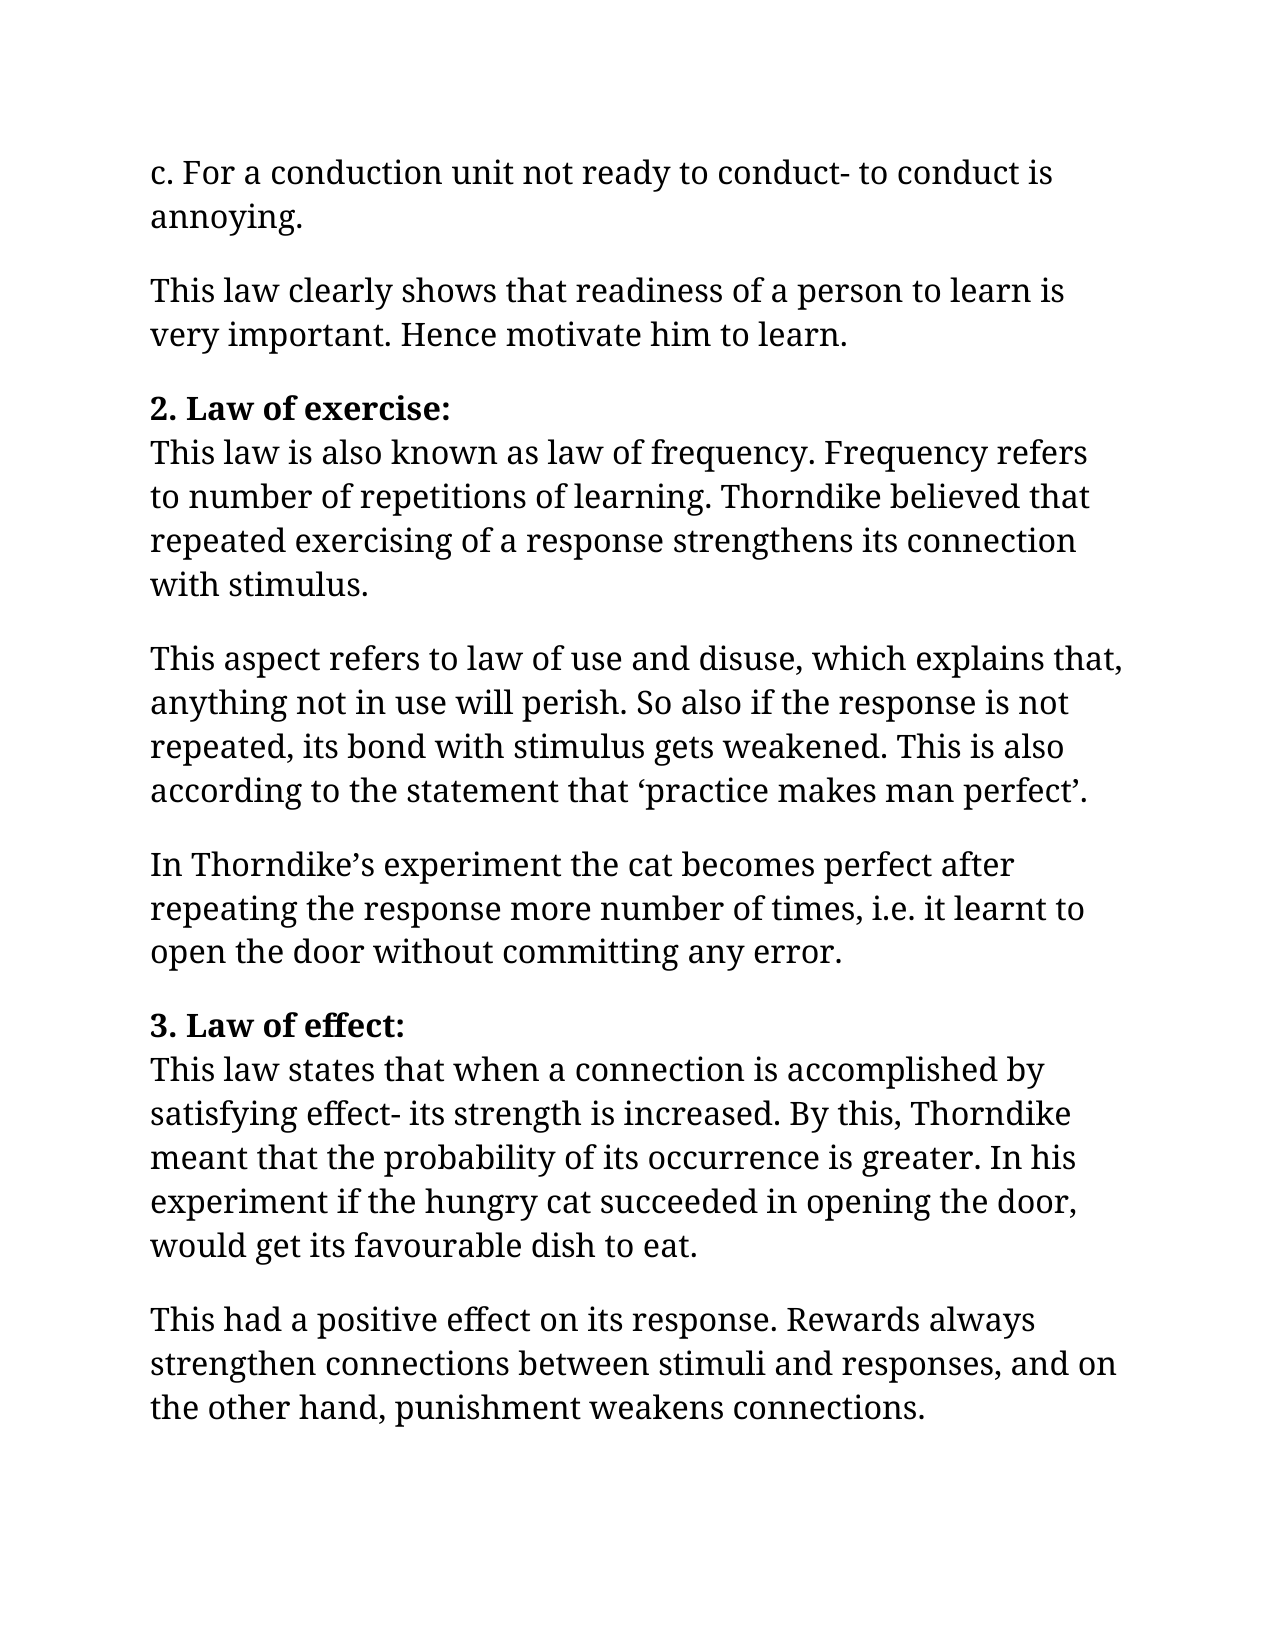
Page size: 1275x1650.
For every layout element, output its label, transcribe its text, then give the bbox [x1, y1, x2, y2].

text This law is also known as law of frequency. Frequency refers to number of repetitions of learning. Thorndike believed that repeated exercising of a response strengthens its connection with stimulus. [150, 430, 1125, 606]
text This aspect refers to law of use and disuse, which explains that, anything not in use will perish. So also if the response is not repeated, its bond with stimulus gets weakened. This is also according to the statement that ‘practice makes man perfect’. [150, 636, 1125, 811]
text 3. Law of effect: [150, 1003, 1125, 1047]
text c. For a conduction unit not ready to conduct- to conduct is annoying. [150, 150, 1125, 238]
text This law clearly shows that readiness of a person to learn is very important. Hence motivate him to learn. [150, 268, 1125, 356]
text This had a positive effect on its response. Rewards always strengthen connections between stimuli and responses, and on the other hand, punishment weakens connections. [150, 1297, 1125, 1429]
text 2. Law of exercise: [150, 386, 1125, 430]
text This law states that when a connection is accomplished by satisfying effect- its strength is increased. By this, Thorndike meant that the probability of its occurrence is greater. In his experiment if the hungry cat succeeded in opening the door, would get its favourable dish to eat. [150, 1047, 1125, 1267]
text In Thorndike’s experiment the cat becomes perfect after repeating the response more number of times, i.e. it learnt to open the door without committing any error. [150, 841, 1125, 973]
